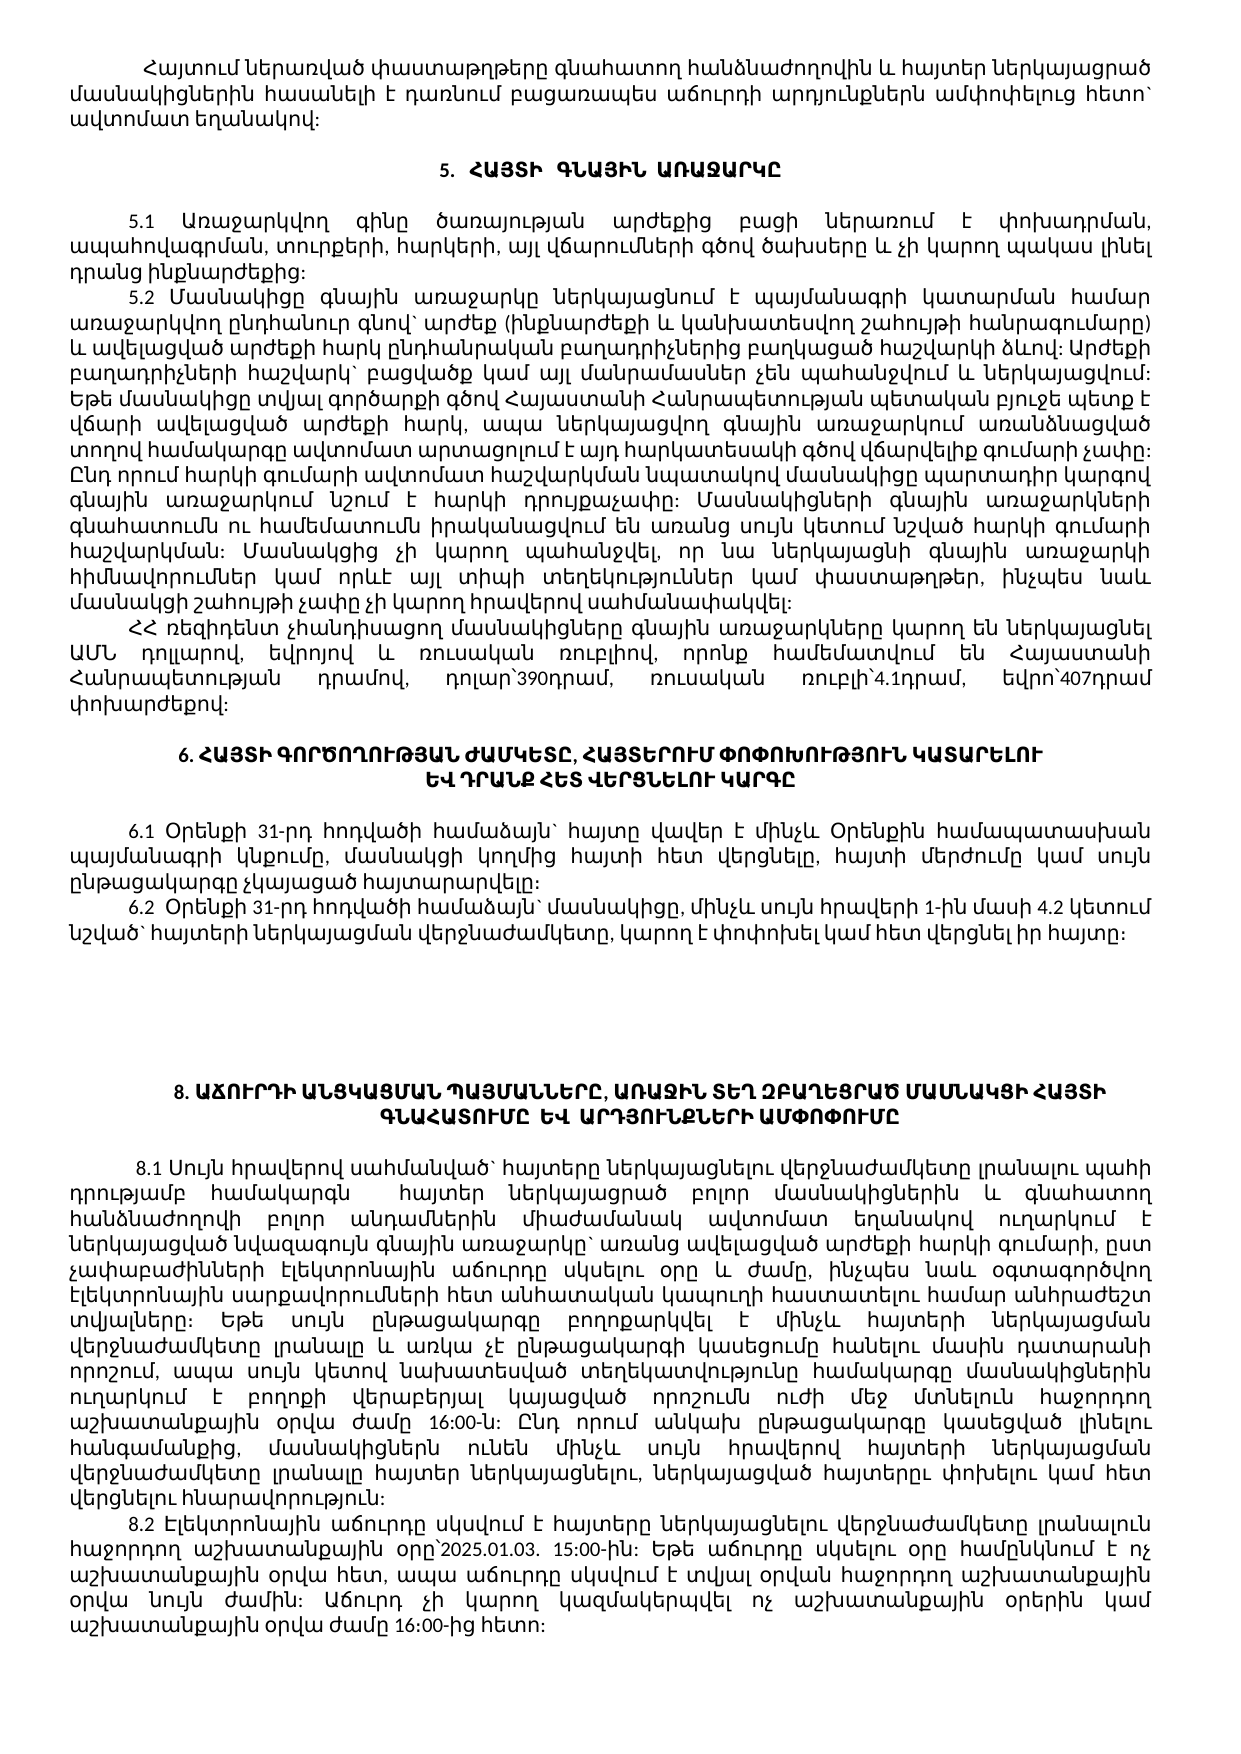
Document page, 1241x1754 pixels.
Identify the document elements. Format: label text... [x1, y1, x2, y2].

text Հայտում ներառված փաստաթղթերը գնահատող հանձնաժողովին և հայտեր ներկայացրած մասնակիցներին հասանելի է դառնում բացառապես աճուրդի արդյունքներն ամփոփելուց հետո` ավտոմատ եղանակով: [69, 56, 1152, 132]
text 5.2 Մասնակիցը գնային առաջարկը ներկայացնում է պայմանագրի կատարման համար առաջարկվող ընդհանուր գնով` արժեք (ինքնարժեքի և կանխատեսվող շահույթի հանրագումարը) և ավելացված արժեքի հարկ ընդհանրական բաղադրիչներից բաղկացած հաշվարկի ձևով: Արժեքի բաղադրիչների հաշվարկ` բացվածք կամ այլ մանրամասներ չեն պահանջվում և ներկայացվում: Եթե մասնակիցը տվյալ գործարքի գծով Հայաստանի Հանրապետության պետական բյուջե պետք է վճարի ավելացված արժեքի հարկ, ապա ներկայացվող գնային առաջարկում առանձնացված տողով համակարգը ավտոմատ արտացոլում է այդ հարկատեսակի գծով վճարվելիք գումարի չափը: Ընդ որում հարկի գումարի ավտոմատ հաշվարկման նպատակով մասնակիցը պարտադիր կարգով գնային առաջարկում նշում է հարկի դրույքաչափը: Մասնակիցների գնային առաջարկների գնահատումն ու համեմատումն իրականացվում են առանց սույն կետում նշված հարկի գումարի հաշվարկման: Մասնակցից չի կարող պահանջվել, որ նա ներկայացնի գնային առաջարկի հիմնավորումներ կամ որևէ այլ տիպի տեղեկություններ կամ փաստաթղթեր, ինչպես նաև մասնակցի շահույթի չափը չի կարող հրավերով սահմանափակվել: [69, 284, 1152, 615]
text 8. ԱՃՈՒՐԴԻ ԱՆՑԿԱՑՄԱՆ ՊԱՅՄԱՆՆԵՐԸ, ԱՌԱՋԻՆ ՏԵՂ ԶԲԱՂԵՑՐԱԾ ՄԱՍՆԱԿՑԻ ՀԱՅՏԻ [69, 1079, 1152, 1104]
text ԵՎ ԴՐԱՆՔ ՀԵՏ ՎԵՐՑՆԵԼՈՒ ԿԱՐԳԸ [69, 767, 1152, 793]
text ԳՆԱՀԱՏՈՒՄԸ ԵՎ ԱՐԴՅՈՒՆՔՆԵՐԻ ԱՄՓՈՓՈՒՄԸ [69, 1104, 1152, 1130]
text 8.2 Էլեկտրոնային աճուրդը սկսվում է հայտերը ներկայացնելու վերջնաժամկետը լրանալուն հաջորդող աշխատանքային օրը՝2025.01.03. 15:00 -ին: Եթե աճուրդը սկսելու օրը համընկնում է ոչ աշխատանքային օրվա հետ, ապա աճուրդը սկսվում է տվյալ օրվան հաջորդող աշխատանքային օրվա նույն ժամին: Աճուրդ չի կարող կազմակերպվել ոչ աշխատանքային օրերին կամ աշխատանքային օրվա ժամը 16։00-ից հետո: [69, 1511, 1152, 1638]
text ՀՀ ռեզիդենտ չհանդիսացող մասնակիցները գնային առաջարկները կարող են ներկայացնել ԱՄՆ դոլլարով, եվրոյով և ռուսական ռուբլիով, որոնք համեմատվում են Հայաստանի Հանրապետության դրամով, դոլար՝390դրամ, ռուսական ռուբլի՝4.1դրամ, եվրո՝407դրամ փոխարժեքով: [69, 615, 1152, 716]
text 6. ՀԱՅՏԻ ԳՈՐԾՈՂՈՒԹՅԱՆ ԺԱՄԿԵՏԸ, ՀԱՅՏԵՐՈՒՄ ՓՈՓՈԽՈՒԹՅՈՒՆ ԿԱՏԱՐԵԼՈՒ [69, 742, 1152, 767]
text 6.1 Օրենքի 31-րդ հոդվածի համաձայն` հայտը վավեր է մինչև Օրենքին համապատասխան պայմանագրի կնքումը, մասնակցի կողմից հայտի հետ վերցնելը, հայտի մերժումը կամ սույն ընթացակարգը չկայացած հայտարարվելը։ [69, 818, 1152, 894]
text 5.1 Առաջարկվող գինը ծառայության արժեքից բացի ներառում է փոխադրման, ապահովագրման, տուրքերի, հարկերի, այլ վճարումների գծով ծախսերը և չի կարող պակաս լինել դրանց ինքնարժեքից: [69, 208, 1152, 284]
text 6.2 Օրենքի 31-րդ հոդվածի համաձայն` մասնակիցը, մինչև սույն հրավերի 1-ին մասի 4.2 կետում նշված` հայտերի ներկայացման վերջնաժամկետը, կարող է փոփոխել կամ հետ վերցնել իր հայտը։ [69, 894, 1152, 945]
text 8.1 Սույն հրավերով սահմանված` հայտերը ներկայացնելու վերջնաժամկետը լրանալու պահի դրությամբ համակարգն հայտեր ներկայացրած բոլոր մասնակիցներին և գնահատող հանձնաժողովի բոլոր անդամներին միաժամանակ ավտոմատ եղանակով ուղարկում է ներկայացված նվազագույն գնային առաջարկը` առանց ավելացված արժեքի հարկի գումարի, ըստ չափաբաժինների էլեկտրոնային աճուրդը սկսելու օրը և ժամը, ինչպես նաև օգտագործվող էլեկտրոնային սարքավորումների հետ անհատական կապուղի հաստատելու համար անհրաժեշտ տվյալները։ Եթե սույն ընթացակարգը բողոքարկվել է մինչև հայտերի ներկայացման վերջնաժամկետը լրանալը և առկա չէ ընթացակարգի կասեցումը հանելու մասին դատարանի որոշում, ապա սույն կետով նախատեսված տեղեկատվությունը համակարգը մասնակիցներին ուղարկում է բողոքի վերաբերյալ կայացված որոշումն ուժի մեջ մտնելուն հաջորդող աշխատանքային օրվա ժամը 16:00-ն: Ընդ որում անկախ ընթացակարգը կասեցված լինելու հանգամանքից, մասնակիցներն ունեն մինչև սույն հրավերով հայտերի ներկայացման վերջնաժամկետը լրանալը հայտեր ներկայացնելու, ներկայացված հայտերըւ փոխելու կամ հետ վերցնելու հնարավորություն: [69, 1155, 1152, 1511]
text 5. ՀԱՅՏԻ ԳՆԱՅԻՆ ԱՌԱՋԱՐԿԸ [69, 157, 1152, 183]
